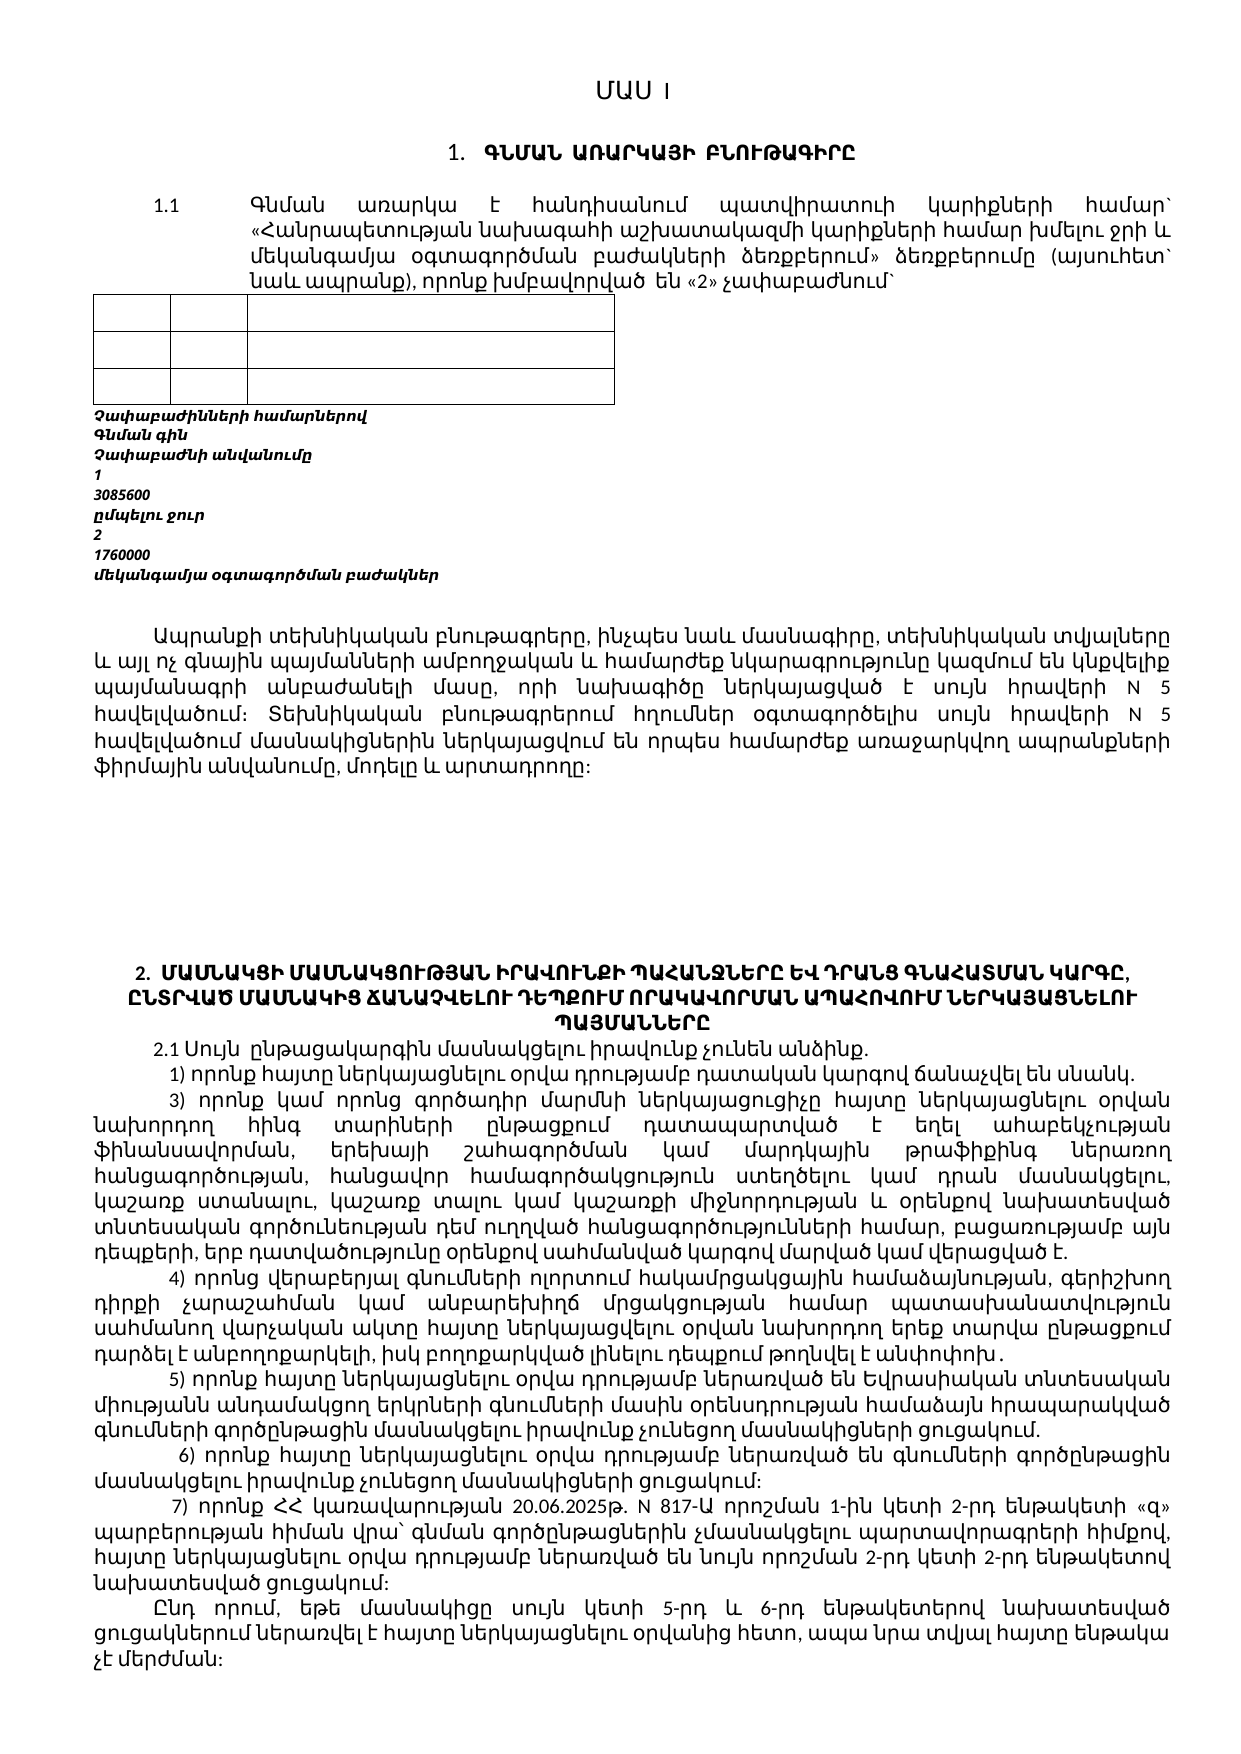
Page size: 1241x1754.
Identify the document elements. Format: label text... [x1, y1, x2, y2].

text 4) որոնց վերաբերյալ գնումների ոլորտում հակամրցակցային համաձայնության, գերիշխող դիրքի չարաշահման կամ անբարեխիղճ մրցակցության համար պատասխանատվություն սահմանող վարչական ակտը հայտը ներկայացվելու օրվան նախորդող երեք տարվա ընթացքում դարձել է անբողոքարկելի, իսկ բողոքարկված լինելու դեպքում թողնվել է անփոփոխ․ [94, 1265, 1171, 1366]
list ԳՆՄԱՆ ԱՌԱՐԿԱՅԻ ԲՆՈՒԹԱԳԻՐԸ [131, 136, 1171, 167]
text 7) որոնք ՀՀ կառավարության 20.06.2025թ. N 817-Ա որոշման 1-ին կետի 2-րդ ենթակետի «զ» պարբերության հիման վրա՝ գնման գործընթացներին չմասնակցելու պարտավորագրերի հիմքով, հայտը ներկայացնելու օրվա դրությամբ ներառված են նույն որոշման 2-րդ կետի 2-րդ ենթակետով նախատեսված ցուցակում: [94, 1493, 1171, 1595]
text 2.1 Սույն ընթացակարգին մասնակցելու իրավունք չունեն անձինք. [94, 1036, 1171, 1061]
text Ընդ որում, եթե մասնակիցը սույն կետի 5-րդ և 6-րդ ենթակետերով նախատեսված ցուցակներում ներառվել է հայտը ներկայացնելու օրվանից հետո, ապա նրա տվյալ հայտը ենթակա չէ մերժման: [94, 1595, 1171, 1671]
text 5) որոնք հայտը ներկայացնելու օրվա դրությամբ ներառված են Եվրասիական տնտեսական միությանն անդամակցող երկրների գնումների մասին օրենսդրության համաձայն հրապարակված գնումների գործընթացին մասնակցելու իրավունք չունեցող մասնակիցների ցուցակում. [94, 1366, 1171, 1443]
text 3) որոնք կամ որոնց գործադիր մարմնի ներկայացուցիչը հայտը ներկայացնելու օրվան նախորդող հինգ տարիների ընթացքում դատապարտված է եղել ահաբեկչության ֆինանսավորման, երեխայի շահագործման կամ մարդկային թրաֆիքինգ ներառող հանցագործության, հանցավոր համագործակցություն ստեղծելու կամ դրան մասնակցելու, կաշառք ստանալու, կաշառք տալու կամ կաշառքի միջնորդության և օրենքով նախատեսված տնտեսական գործունեության դեմ ուղղված հանցագործությունների համար, բացառությամբ այն դեպքերի, երբ դատվածությունը օրենքով սահմանված կարգով մարված կամ վերացված է. [94, 1087, 1171, 1265]
text ՄԱՍ I [94, 75, 1171, 106]
subtitle Գնման առարկա է հանդիսանում պատվիրատուի կարիքների համար` «Հանրապետության նախագահի աշխատակազմի կարիքների համար խմելու ջրի և մեկանգամյա օգտագործման բաժակների ձեռքբերում» ձեռքբերումը (այսուհետ` նաև ապրանք), որոնք խմբավորված են «2» չափաբաժնում` [153, 192, 1171, 294]
text 2. ՄԱՍՆԱԿՑԻ ՄԱՍՆԱԿՑՈՒԹՅԱՆ ԻՐԱՎՈՒՆՔԻ ՊԱՀԱՆՋՆԵՐԸ ԵՎ ԴՐԱՆՑ ԳՆԱՀԱՏՄԱՆ ԿԱՐԳԸ, ԸՆՏՐՎԱԾ ՄԱՍՆԱԿԻՑ ՃԱՆԱՉՎԵԼՈՒ ԴԵՊՔՈՒՄ ՈՐԱԿԱՎՈՐՄԱՆ ԱՊԱՀՈՎՈՒՄ ՆԵՐԿԱՅԱՑՆԵԼՈՒ ՊԱՅՄԱՆՆԵՐԸ [94, 960, 1171, 1036]
text 6) որոնք հայտը ներկայացնելու օրվա դրությամբ ներառված են գնումների գործընթացին մասնակցելու իրավունք չունեցող մասնակիցների ցուցակում: [94, 1443, 1171, 1493]
text 1) որոնք հայտը ներկայացնելու օրվա դրությամբ դատական կարգով ճանաչվել են սնանկ. [94, 1061, 1171, 1087]
text Ապրանքի տեխնիկական բնութագրերը, ինչպես նաև մասնագիրը, տեխնիկական տվյալները և այլ ոչ գնային պայմանների ամբողջական և համարժեք նկարագրությունը կազմում են կնքվելիք պայմանագրի անբաժանելի մասը, որի նախագիծը ներկայացված է սույն հրավերի N 5 հավելվածում։ Տեխնիկական բնութագրերում հղումներ օգտագործելիս սույն հրավերի N 5 հավելվածում մասնակիցներին ներկայացվում են որպես համարժեք առաջարկվող ապրանքների ֆիրմային անվանումը, մոդելը և արտադրողը: [94, 623, 1171, 779]
